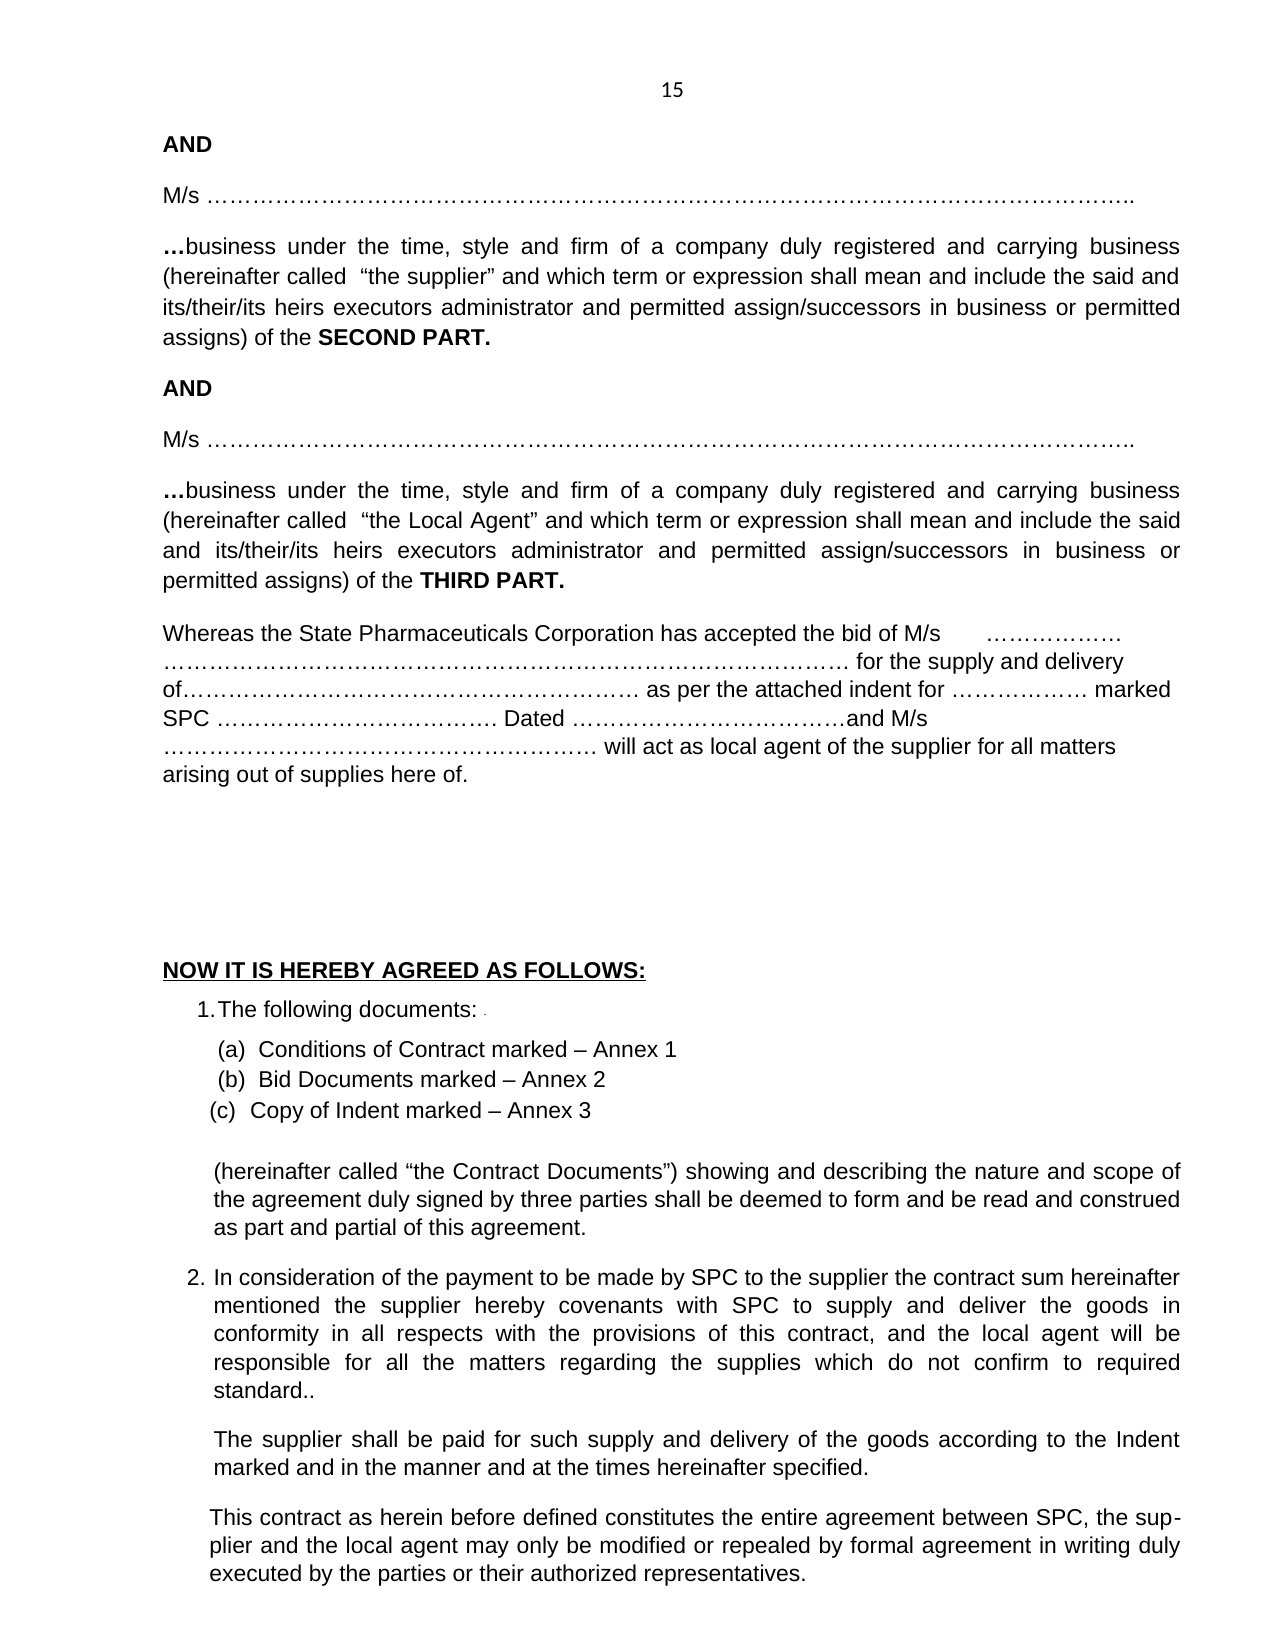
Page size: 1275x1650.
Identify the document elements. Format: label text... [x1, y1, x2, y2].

text 1. The following documents: - [197, 996, 1181, 1023]
text (b) Bid Documents marked – Annex 2 [217, 1066, 1181, 1092]
text M/s ………………………………………………………………………………………………………….. [162, 426, 1181, 452]
text (a) Conditions of Contract marked – Annex 1 [217, 1036, 1181, 1062]
text AND [162, 375, 1181, 401]
text 2. In consideration of the payment to be made by SPC to the supplier the contract sum hereinafter mentioned the supplier hereby covenants with SPC to supply and deliver the goods in conformity in all respects with the provisions of this contract, and the local agent will be responsible for all the matters regarding the supplies which do not confirm to required standard.. [187, 1262, 1181, 1404]
text This contract as herein before defined constitutes the entire agreement between SPC, the supplier and the local agent may only be modified or repealed by formal agreement in writing duly executed by the parties or their authorized representatives. [209, 1502, 1181, 1587]
text M/s ………………………………………………………………………………………………………….. [162, 182, 1181, 208]
text NOW IT IS HEREBY AGREED AS FOLLOWS: [162, 957, 1181, 983]
text …business under the time, style and firm of a company duly registered and carrying business (hereinafter called “the Local Agent” and which term or expression shall mean and include the said and its/their/its heirs executors administrator and permitted assign/successors in business or permitted assigns) of the THIRD PART. [162, 477, 1181, 594]
text (c) Copy of Indent marked – Annex 3 [209, 1096, 1181, 1124]
text AND [162, 131, 1181, 157]
text (hereinafter called “the Contract Documents”) showing and describing the nature and scope of the agreement duly signed by three parties shall be deemed to form and be read and construed as part and partial of this agreement. [213, 1156, 1181, 1241]
text Whereas the State Pharmaceuticals Corporation has accepted the bid of M/s ……………… ……………………………………………………………………………… for the supply and delivery of…………………………………………………… as per the attached indent for ……………… marked SPC ………………………………. Dated ………………………………and M/s ………………………………………………… will act as local agent of the supplier for all matters arising out of supplies here of. [162, 618, 1181, 788]
text The supplier shall be paid for such supply and delivery of the goods according to the Indent marked and in the manner and at the times hereinafter specified. [213, 1425, 1181, 1481]
text …business under the time, style and firm of a company duly registered and carrying business (hereinafter called “the supplier” and which term or expression shall mean and include the said and its/their/its heirs executors administrator and permitted assign/successors in business or permitted assigns) of the SECOND PART. [162, 233, 1181, 350]
